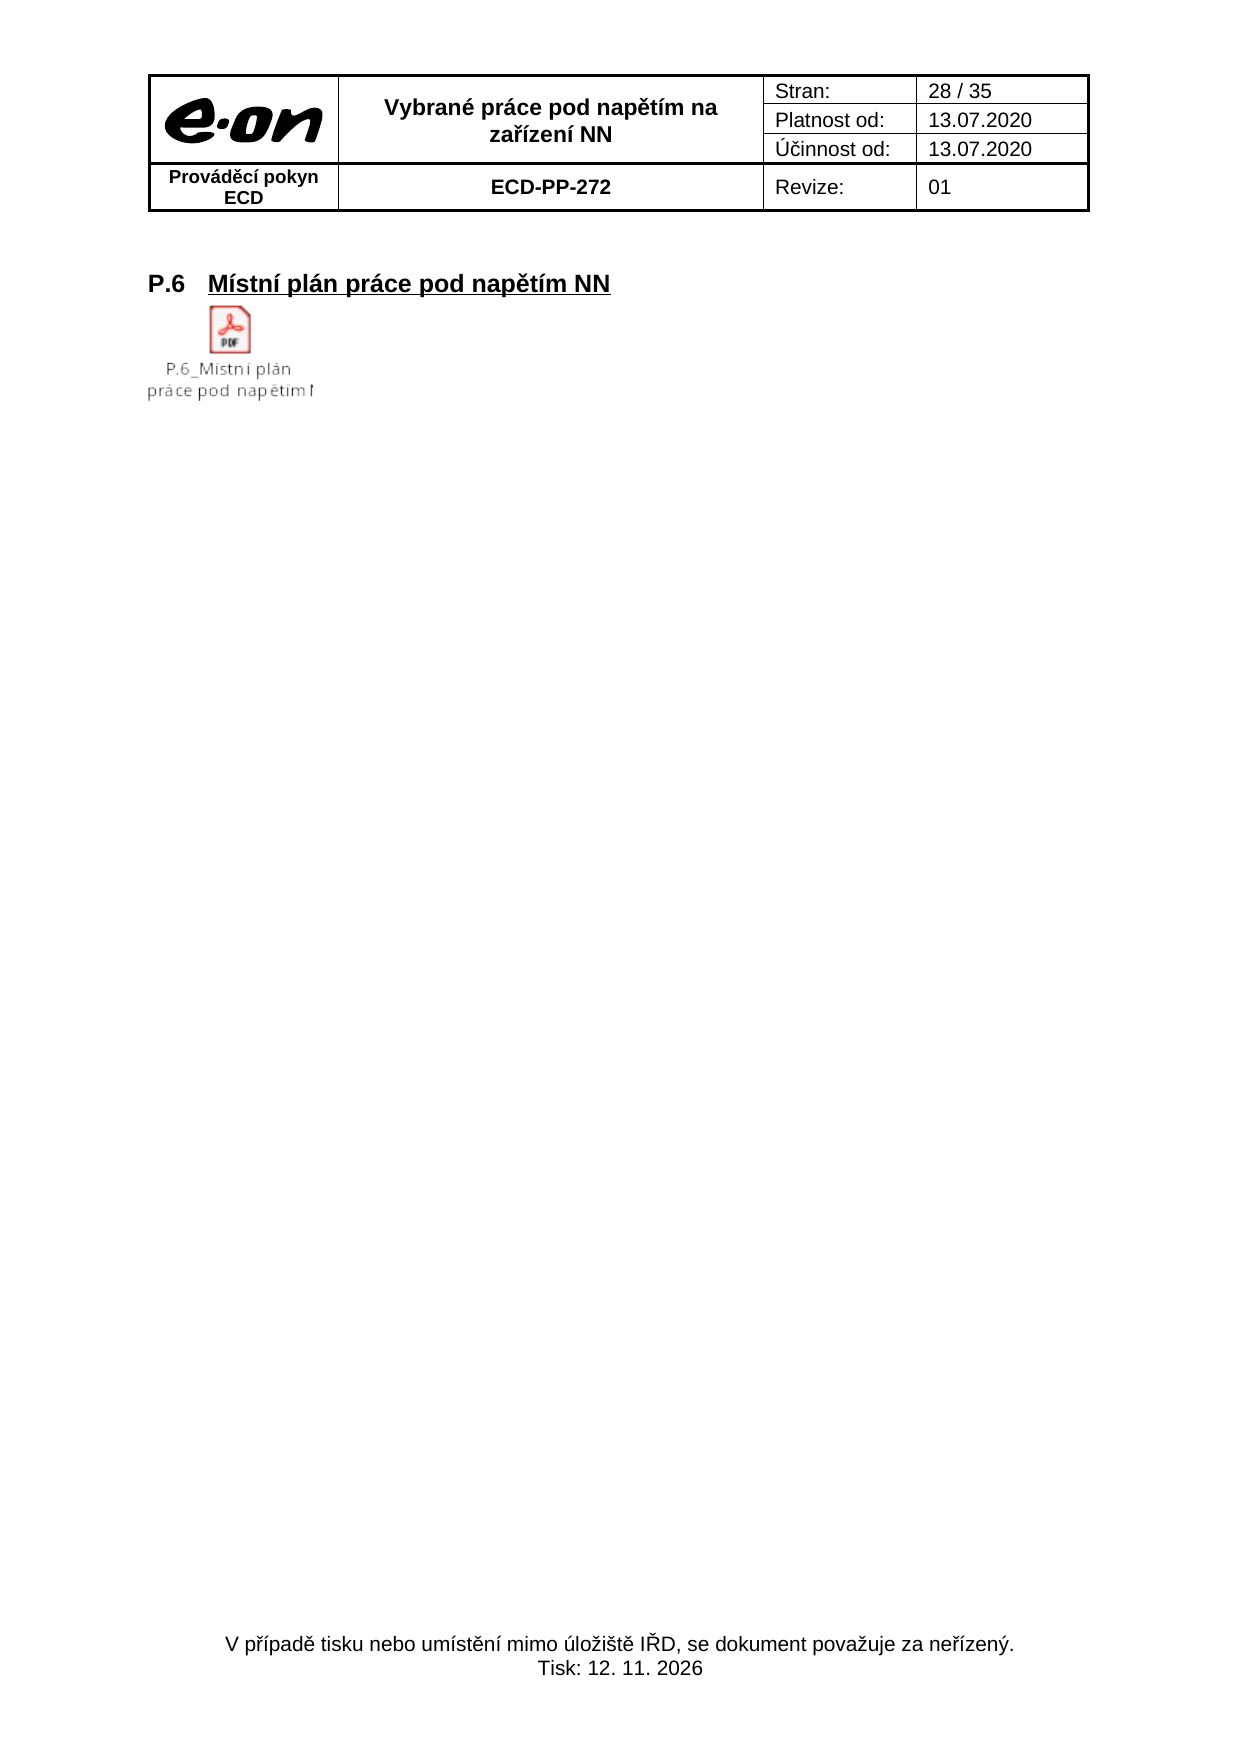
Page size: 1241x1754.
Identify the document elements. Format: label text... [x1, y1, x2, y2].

text Místní plán práce pod napětím NN [148, 269, 1092, 298]
